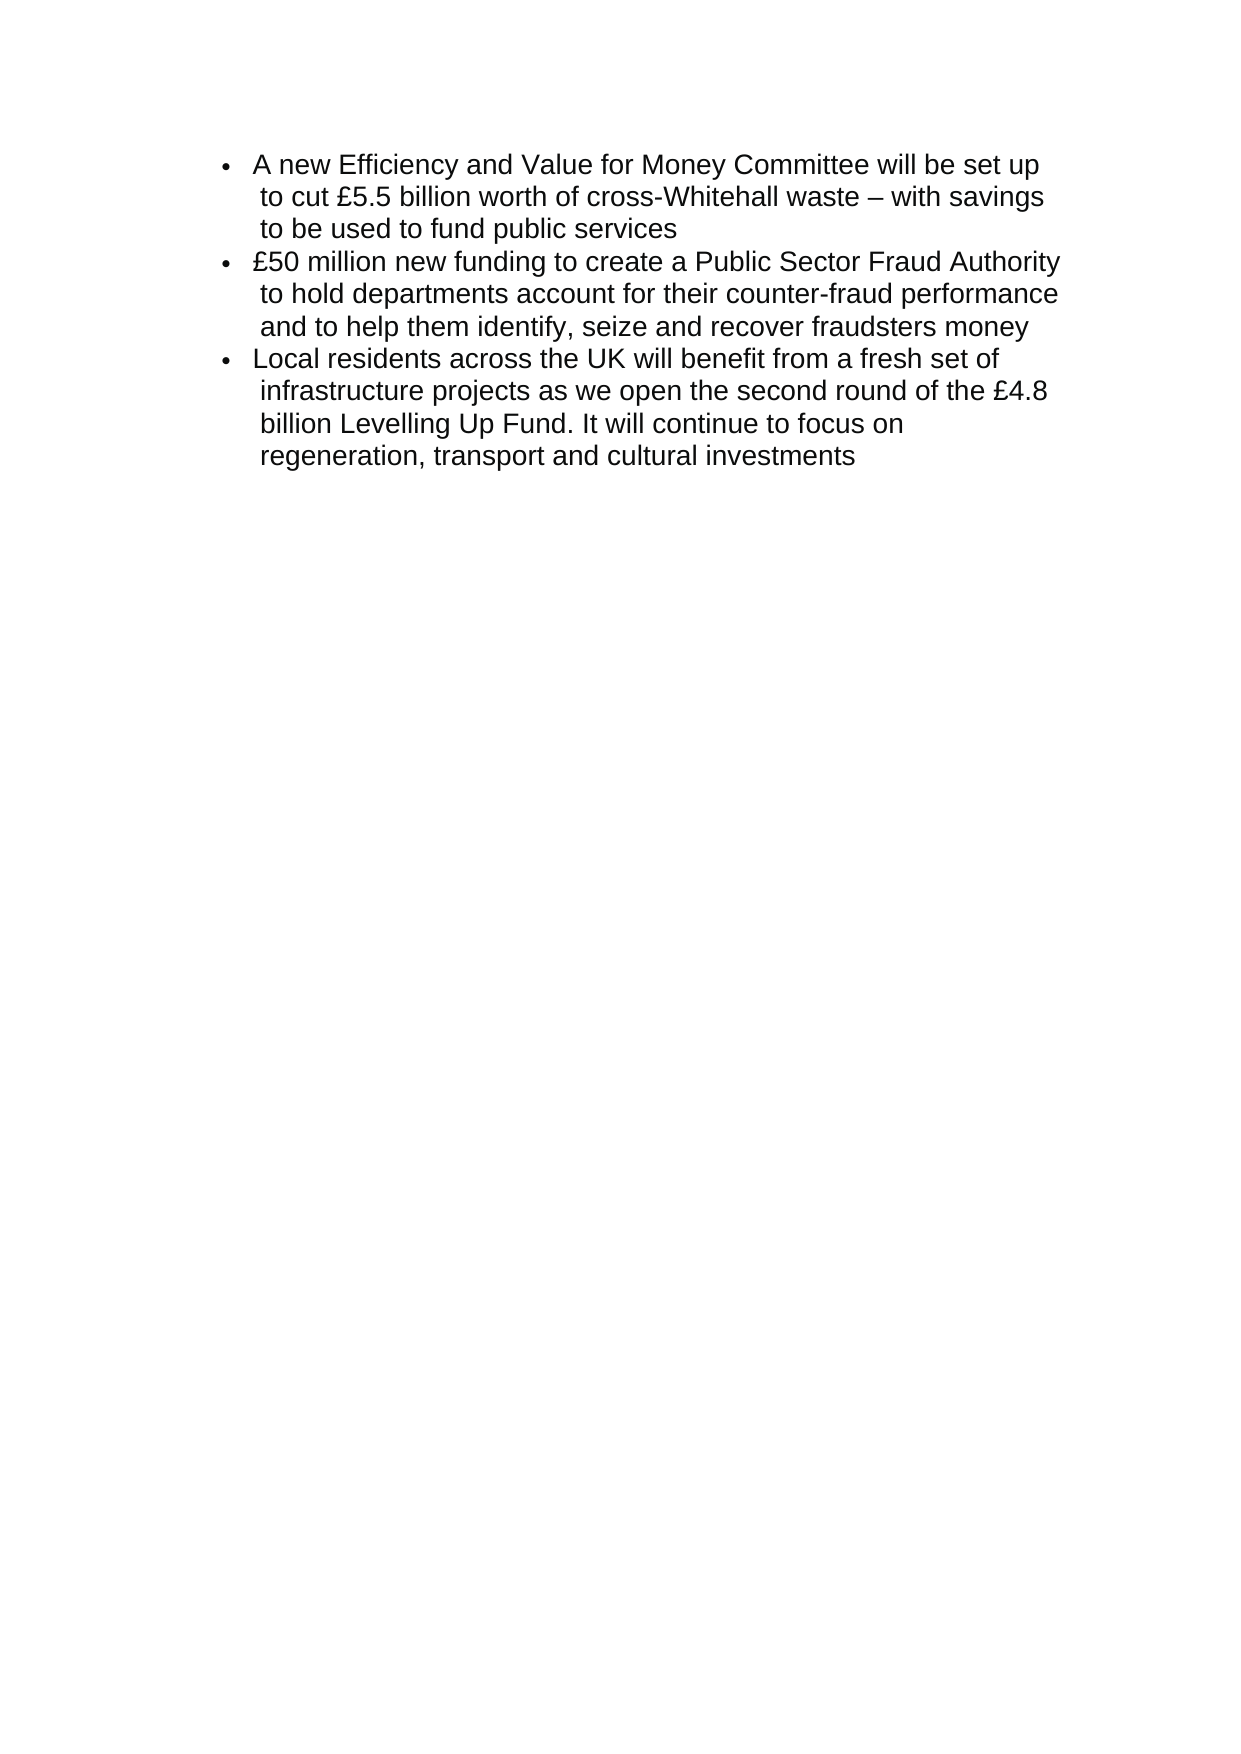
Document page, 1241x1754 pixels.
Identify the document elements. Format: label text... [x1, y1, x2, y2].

list £50 million new funding to create a Public Sector Fraud Authority to hold departments account for their counter-fraud performance and to help them identify, seize and recover fraudsters money [222, 245, 1063, 342]
list A new Efficiency and Value for Money Committee will be set up to cut £5.5 billion worth of cross-Whitehall waste – with savings to be used to fund public services [222, 148, 1063, 245]
list Local residents across the UK will benefit from a fresh set of infrastructure projects as we open the second round of the £4.8 billion Levelling Up Fund. It will continue to focus on regeneration, transport and cultural investments [222, 342, 1063, 472]
